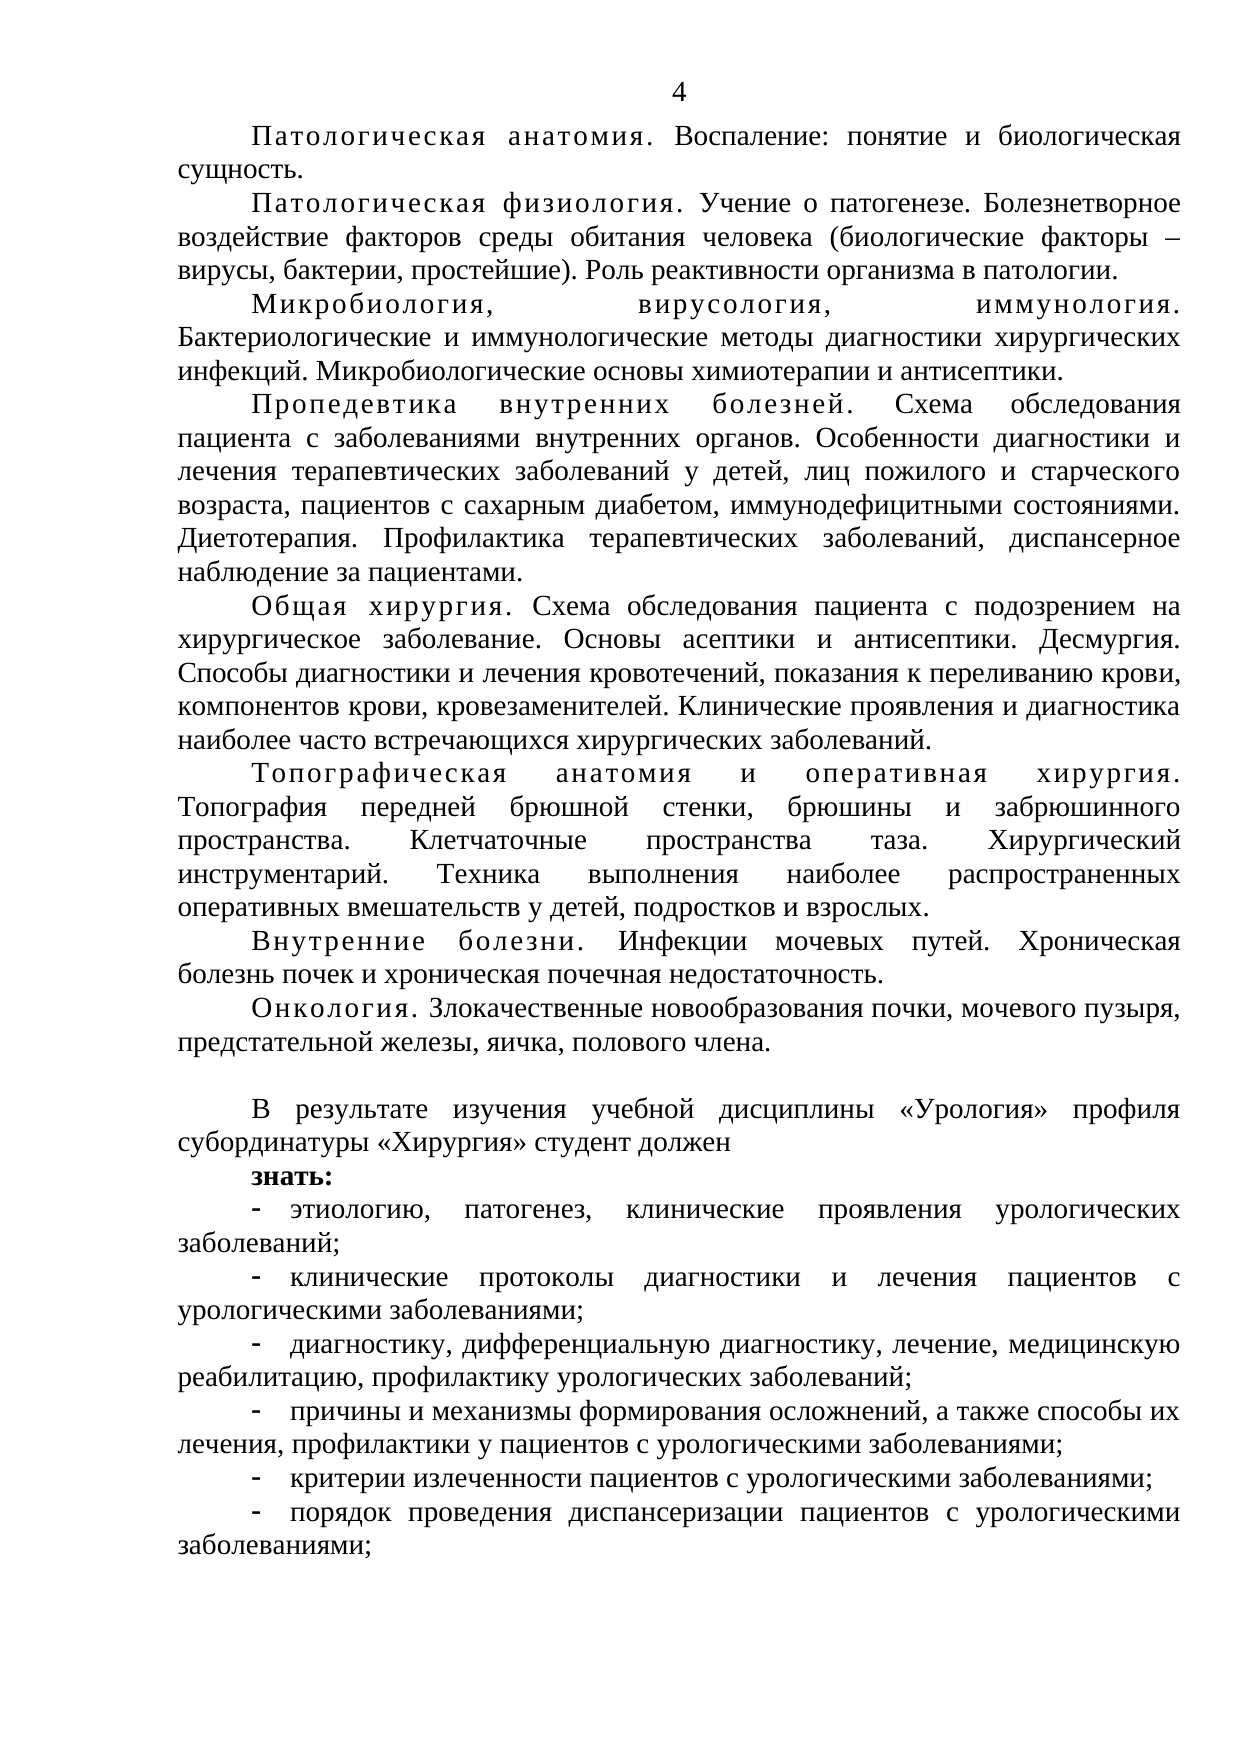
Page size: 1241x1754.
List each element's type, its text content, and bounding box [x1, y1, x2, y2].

text Микробиология, вирусология, иммунология. Бактериологические и иммунологические методы диагностики хирургических инфекций. Микробиологические основы химиотерапии и антисептики. [177, 286, 1181, 386]
text Топографическая анатомия и оперативная хирургия. Топография передней брюшной стенки, брюшины и забрюшинного пространства. Клетчаточные пространства таза. Хирургический инструментарий. Техника выполнения наиболее распространенных оперативных вмешательств у детей, подростков и взрослых. [177, 755, 1181, 923]
list диагностику, дифференциальную диагностику, лечение, медицинскую реабилитацию, профилактику урологических заболеваний; [177, 1326, 1181, 1393]
text Патологическая анатомия. Воспаление: понятие и биологическая сущность. [177, 118, 1181, 185]
text В результате изучения учебной дисциплины «Урология» профиля субординатуры «Хирургия» студент должен [177, 1091, 1181, 1158]
text знать: [177, 1158, 1181, 1191]
text Онкология. Злокачественные новообразования почки, мочевого пузыря, предстательной железы, яичка, полового члена. [177, 990, 1181, 1057]
text Патологическая физиология. Учение о патогенезе. Болезнетворное воздействие факторов среды обитания человека (биологические факторы – вирусы, бактерии, простейшие). Роль реактивности организма в патологии. [177, 185, 1181, 286]
text Пропедевтика внутренних болезней. Схема обследования пациента с заболеваниями внутренних органов. Особенности диагностики и лечения терапевтических заболеваний у детей, лиц пожилого и старческого возраста, пациентов с сахарным диабетом, иммунодефицитными состояниями. Диетотерапия. Профилактика терапевтических заболеваний, диспансерное наблюдение за пациентами. [177, 386, 1181, 588]
list критерии излеченности пациентов с урологическими заболеваниями; [177, 1460, 1181, 1494]
text Общая хирургия. Схема обследования пациента с подозрением на хирургическое заболевание. Основы асептики и антисептики. Десмургия. Способы диагностики и лечения кровотечений, показания к переливанию крови, компонентов крови, кровезаменителей. Клинические проявления и диагностика наиболее часто встречающихся хирургических заболеваний. [177, 588, 1181, 755]
list этиологию, патогенез, клинические проявления урологических заболеваний; [177, 1191, 1181, 1259]
list причины и механизмы формирования осложнений, а также способы их лечения, профилактики у пациентов с урологическими заболеваниями; [177, 1393, 1181, 1460]
text Внутренние болезни. Инфекции мочевых путей. Хроническая болезнь почек и хроническая почечная недостаточность. [177, 923, 1181, 990]
list клинические протоколы диагностики и лечения пациентов с урологическими заболеваниями; [177, 1259, 1181, 1326]
list порядок проведения диспансеризации пациентов с урологическими заболеваниями; [177, 1494, 1181, 1561]
